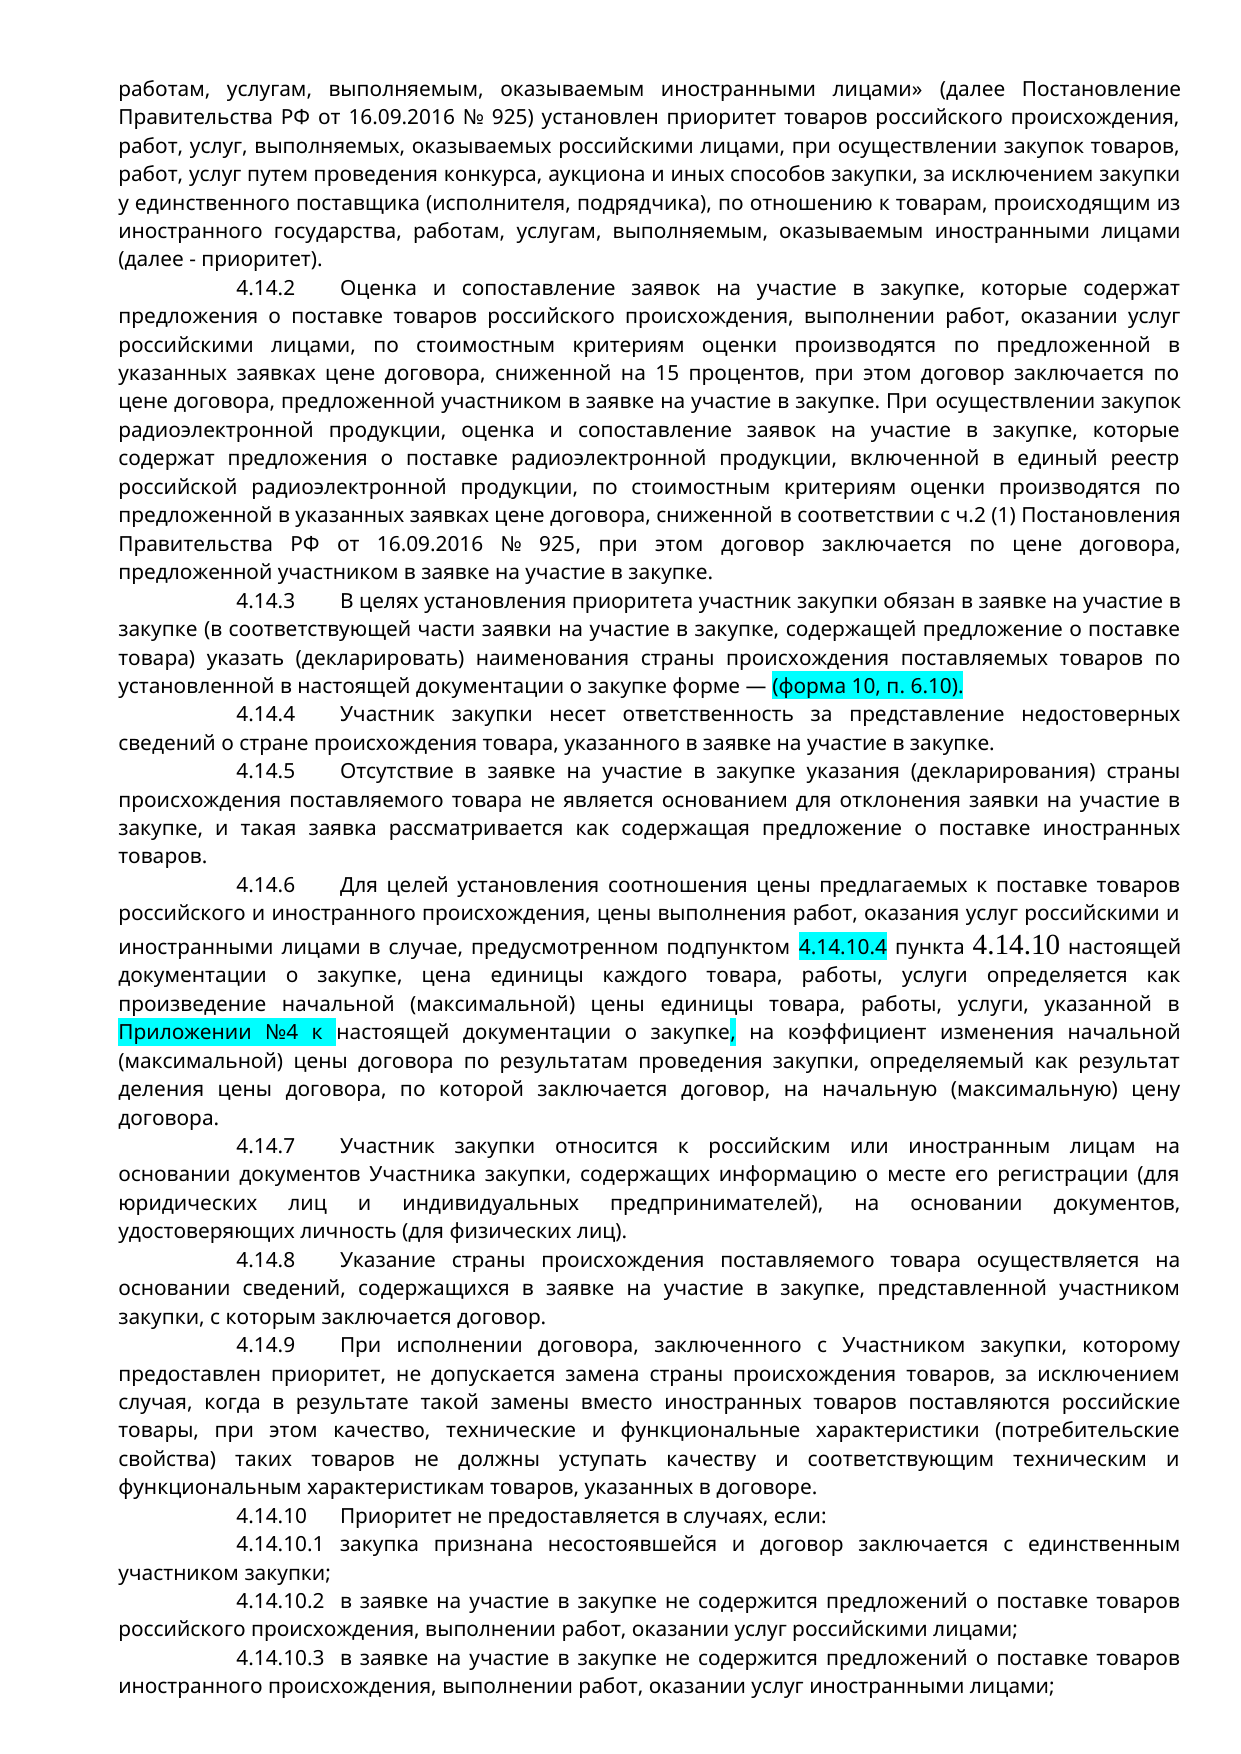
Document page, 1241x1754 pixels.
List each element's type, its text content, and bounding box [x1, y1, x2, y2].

list Отсутствие в заявке на участие в закупке указания (декларирования) страны происхождения поставляемого товара не является основанием для отклонения заявки на участие в закупке, и такая заявка рассматривается как содержащая предложение о поставке иностранных товаров. [118, 756, 1181, 870]
list Для целей установления соотношения цены предлагаемых к поставке товаров российского и иностранного происхождения, цены выполнения работ, оказания услуг российскими и иностранными лицами в случае, предусмотренном подпунктом 4.14.10.4 пункта 4.14.10 настоящей документации о закупке, цена единицы каждого товара, работы, услуги определяется как произведение начальной (максимальной) цены единицы товара, работы, услуги, указанной в Приложении №4 к настоящей документации о закупке, на коэффициент изменения начальной (максимальной) цены договора по результатам проведения закупки, определяемый как результат деления цены договора, по которой заключается договор, на начальную (максимальную) цену договора. [118, 870, 1181, 1131]
list в заявке на участие в закупке не содержится предложений о поставке товаров российского происхождения, выполнении работ, оказании услуг российскими лицами; [118, 1586, 1181, 1643]
list закупка признана несостоявшейся и договор заключается с единственным участником закупки; [118, 1529, 1181, 1586]
list Указание страны происхождения поставляемого товара осуществляется на основании сведений, содержащихся в заявке на участие в закупке, представленной участником закупки, с которым заключается договор. [118, 1245, 1181, 1330]
list Участник закупки относится к российским или иностранным лицам на основании документов Участника закупки, содержащих информацию о месте его регистрации (для юридических лиц и индивидуальных предпринимателей), на основании документов, удостоверяющих личность (для физических лиц). [118, 1131, 1181, 1245]
list Оценка и сопоставление заявок на участие в закупке, которые содержат предложения о поставке товаров российского происхождения, выполнении работ, оказании услуг российскими лицами, по стоимостным критериям оценки производятся по предложенной в указанных заявках цене договора, сниженной на 15 процентов, при этом договор заключается по цене договора, предложенной участником в заявке на участие в закупке. При осуществлении закупок радиоэлектронной продукции, оценка и сопоставление заявок на участие в закупке, которые содержат предложения о поставке радиоэлектронной продукции, включенной в единый реестр российской радиоэлектронной продукции, по стоимостным критериям оценки производятся по предложенной в указанных заявках цене договора, сниженной в соответствии с ч.2 (1) Постановления Правительства РФ от 16.09.2016 № 925, при этом договор заключается по цене договора, предложенной участником в заявке на участие в закупке. [118, 273, 1181, 586]
list В целях установления приоритета участник закупки обязан в заявке на участие в закупке (в соответствующей части заявки на участие в закупке, содержащей предложение о поставке товара) указать (декларировать) наименования страны происхождения поставляемых товаров по установленной в настоящей документации о закупке форме — (форма 10, п. 6.10). [118, 586, 1181, 699]
list Участник закупки несет ответственность за представление недостоверных сведений о стране происхождения товара, указанного в заявке на участие в закупке. [118, 699, 1181, 756]
list При исполнении договора, заключенного с Участником закупки, которому предоставлен приоритет, не допускается замена страны происхождения товаров, за исключением случая, когда в результате такой замены вместо иностранных товаров поставляются российские товары, при этом качество, технические и функциональные характеристики (потребительские свойства) таких товаров не должны уступать качеству и соответствующим техническим и функциональным характеристикам товаров, указанных в договоре. [118, 1330, 1181, 1501]
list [118, 74, 1181, 273]
list в заявке на участие в закупке не содержится предложений о поставке товаров иностранного происхождения, выполнении работ, оказании услуг иностранными лицами; [118, 1643, 1181, 1700]
list Приоритет не предоставляется в случаях, если: [118, 1501, 1181, 1529]
